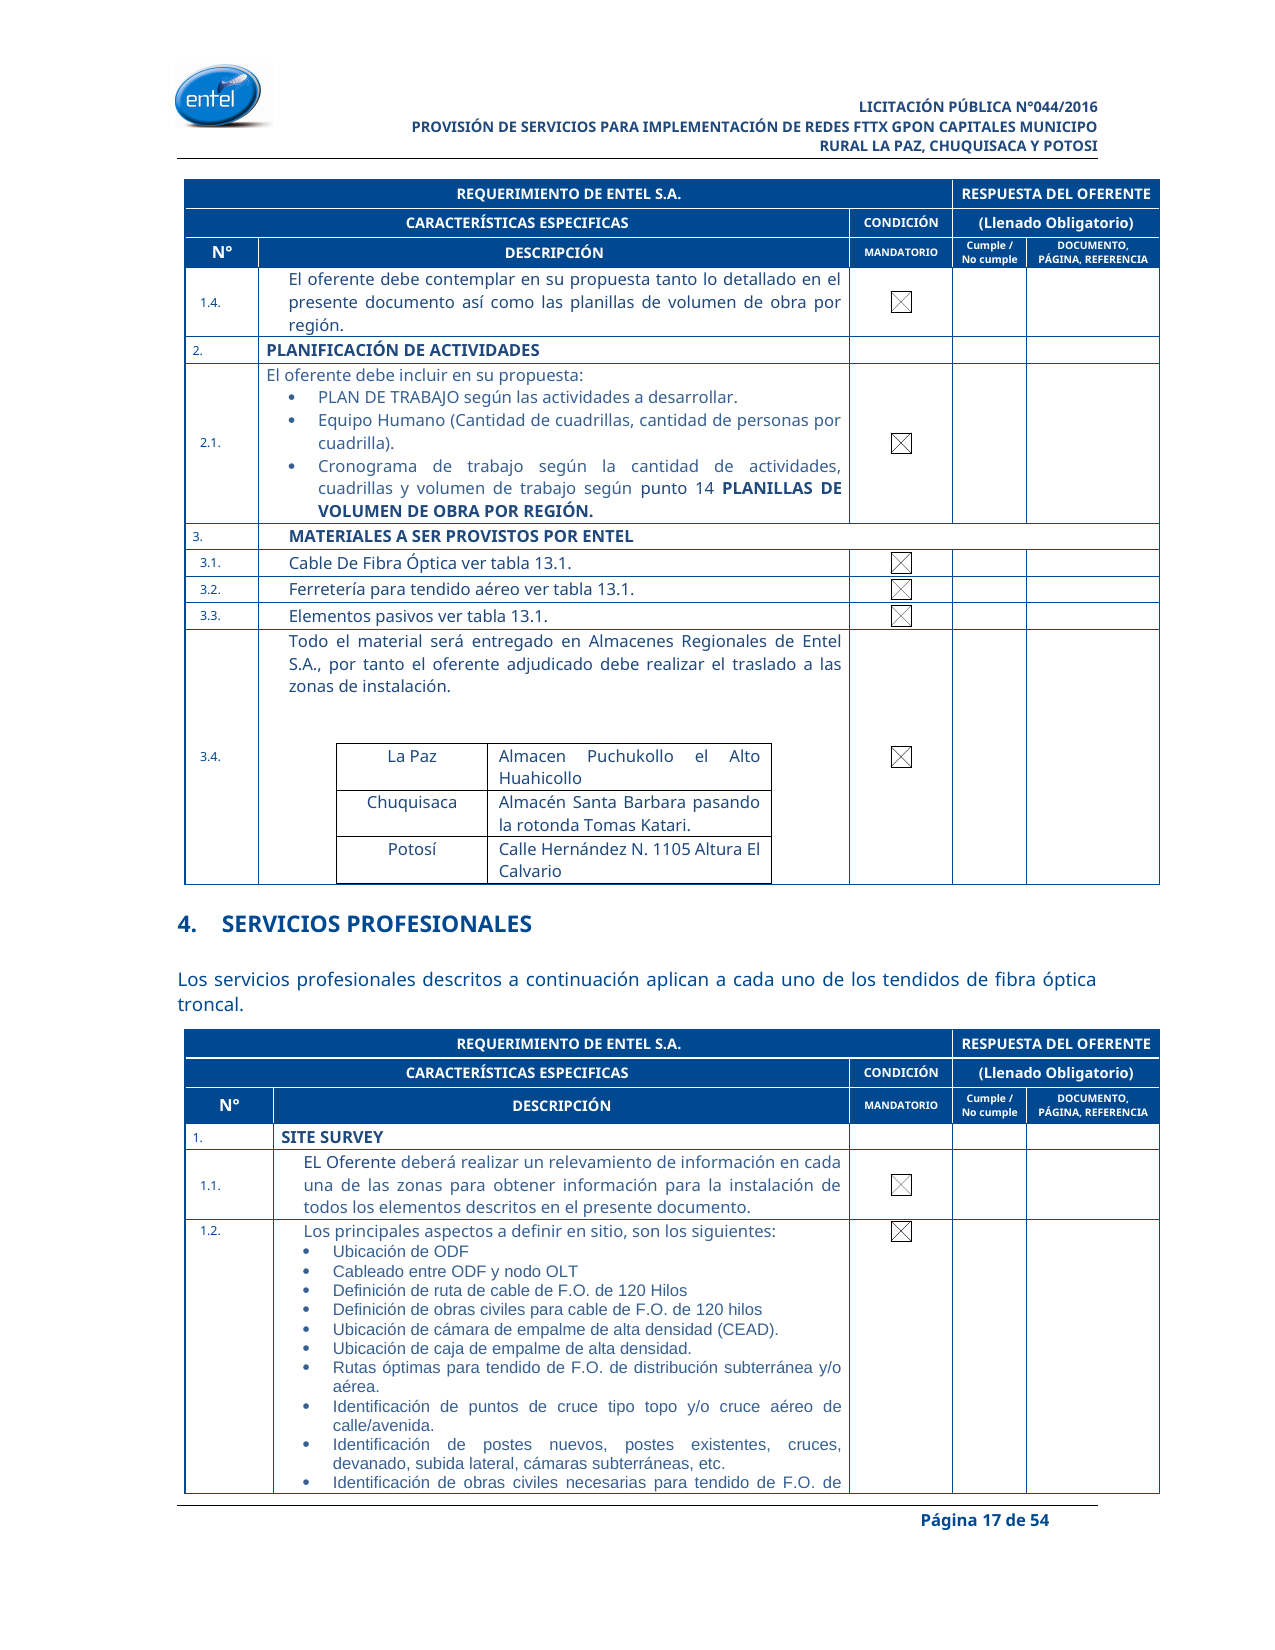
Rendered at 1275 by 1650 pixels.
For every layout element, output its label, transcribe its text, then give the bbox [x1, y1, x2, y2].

table_cell [1027, 603, 1159, 629]
table_cell [850, 577, 952, 602]
table_cell [953, 337, 1026, 362]
table_cell [850, 268, 952, 336]
table_cell [850, 337, 952, 362]
list Los servicios profesionales descritos a continuación aplican a cada uno de los tendidos de fibra óptica troncal. [177, 966, 1098, 1017]
table_cell [1027, 1220, 1159, 1492]
table_cell [186, 550, 258, 576]
table_cell [953, 630, 1026, 884]
table_cell EL Oferente deberá realizar un relevamiento de información en cada una de las zonas para obtener información para la instalación de todos los elementos descritos en el presente documento. [274, 1150, 849, 1218]
table_cell [850, 630, 952, 884]
table_cell [186, 630, 258, 884]
table_cell MANDATORIO [850, 1088, 952, 1123]
table_cell El oferente debe contemplar en su propuesta tanto lo detallado en el presente documento así como las planillas de volumen de obra por región. [259, 268, 849, 336]
table_cell [186, 337, 258, 362]
table_cell [849, 524, 953, 549]
table_cell [953, 268, 1026, 336]
table_header RESPUESTA DEL OFERENTE [953, 1030, 1159, 1057]
table_cell [953, 1220, 1026, 1492]
table_cell [1027, 630, 1159, 884]
table_cell [953, 364, 1026, 522]
table_cell [850, 550, 952, 576]
table_cell Todo el material será entregado en Almacenes Regionales de Entel S.A., por tanto el oferente adjudicado debe realizar el traslado a las zonas de instalación. [259, 630, 849, 884]
table_cell El oferente debe incluir en su propuesta: PLAN DE TRABAJO según las actividades a desarrollar. Equipo Humano (Cantidad de cuadrillas, cantidad de personas por cuadrilla). Cronograma de trabajo según la cantidad de actividades, cuadrillas y volumen de trabajo según punto 14 PLANILLAS DE VOLUMEN DE OBRA POR REGIÓN. [259, 364, 849, 522]
table_cell [1027, 1124, 1159, 1149]
picture [174, 63, 274, 128]
table_cell [953, 603, 1026, 629]
table_cell [1027, 1150, 1159, 1218]
table_cell Elementos pasivos ver tabla 13.1. [259, 603, 849, 629]
table_cell [1027, 364, 1159, 522]
table_cell MATERIALES A SER PROVISTOS POR ENTEL [259, 524, 849, 549]
table_cell [186, 1220, 273, 1492]
table_cell SITE SURVEY [274, 1124, 849, 1149]
table_header RESPUESTA DEL OFERENTE [953, 180, 1159, 208]
table_header REQUERIMIENTO DE ENTEL S.A. [186, 1030, 952, 1057]
table_cell MANDATORIO [850, 238, 952, 267]
table_cell DOCUMENTO, PÁGINA, REFERENCIA [1027, 238, 1159, 267]
table_cell [953, 550, 1026, 576]
table_cell [1027, 268, 1159, 336]
table_cell [186, 268, 258, 336]
table_header REQUERIMIENTO DE ENTEL S.A. [186, 180, 952, 208]
table_cell CONDICIÓN [850, 1059, 952, 1087]
table_cell [186, 364, 258, 522]
list SERVICIOS PROFESIONALES [177, 907, 1098, 939]
table_cell DESCRIPCIÓN [259, 238, 849, 267]
table_cell DOCUMENTO, PÁGINA, REFERENCIA [1027, 1088, 1159, 1123]
table_cell [953, 1124, 1026, 1149]
table_cell Cumple / No cumple [953, 1088, 1026, 1123]
table_cell [850, 364, 952, 522]
table_cell Ferretería para tendido aéreo ver tabla 13.1. [259, 577, 849, 602]
table_cell [953, 524, 1027, 549]
table_cell [186, 1124, 273, 1149]
table_cell [850, 1150, 952, 1218]
table_cell [953, 577, 1026, 602]
table_cell [850, 1220, 952, 1492]
table_cell [850, 603, 952, 629]
table_cell [953, 1150, 1026, 1218]
table_cell [1027, 524, 1159, 549]
table_cell CARACTERÍSTICAS ESPECIFICAS [186, 1059, 849, 1087]
table_cell [1027, 337, 1159, 362]
table_cell [1027, 550, 1159, 576]
table_cell [186, 603, 258, 629]
table_cell CARACTERÍSTICAS ESPECIFICAS [186, 209, 849, 237]
table_cell N° [186, 238, 258, 267]
table_cell [186, 577, 258, 602]
table_cell CONDICIÓN [850, 209, 952, 237]
table_cell DESCRIPCIÓN [274, 1088, 849, 1123]
table_cell [186, 1150, 273, 1218]
table_cell Cable De Fibra Óptica ver tabla 13.1. [259, 550, 849, 576]
table_cell [186, 524, 258, 549]
table_cell Cumple / No cumple [953, 238, 1026, 267]
table_cell PLANIFICACIÓN DE ACTIVIDADES [259, 337, 849, 362]
table_cell [1027, 577, 1159, 602]
table_cell (Llenado Obligatorio) [953, 1059, 1159, 1087]
table_cell (Llenado Obligatorio) [953, 209, 1159, 237]
table_cell [850, 1124, 952, 1149]
table_cell N° [186, 1088, 273, 1123]
